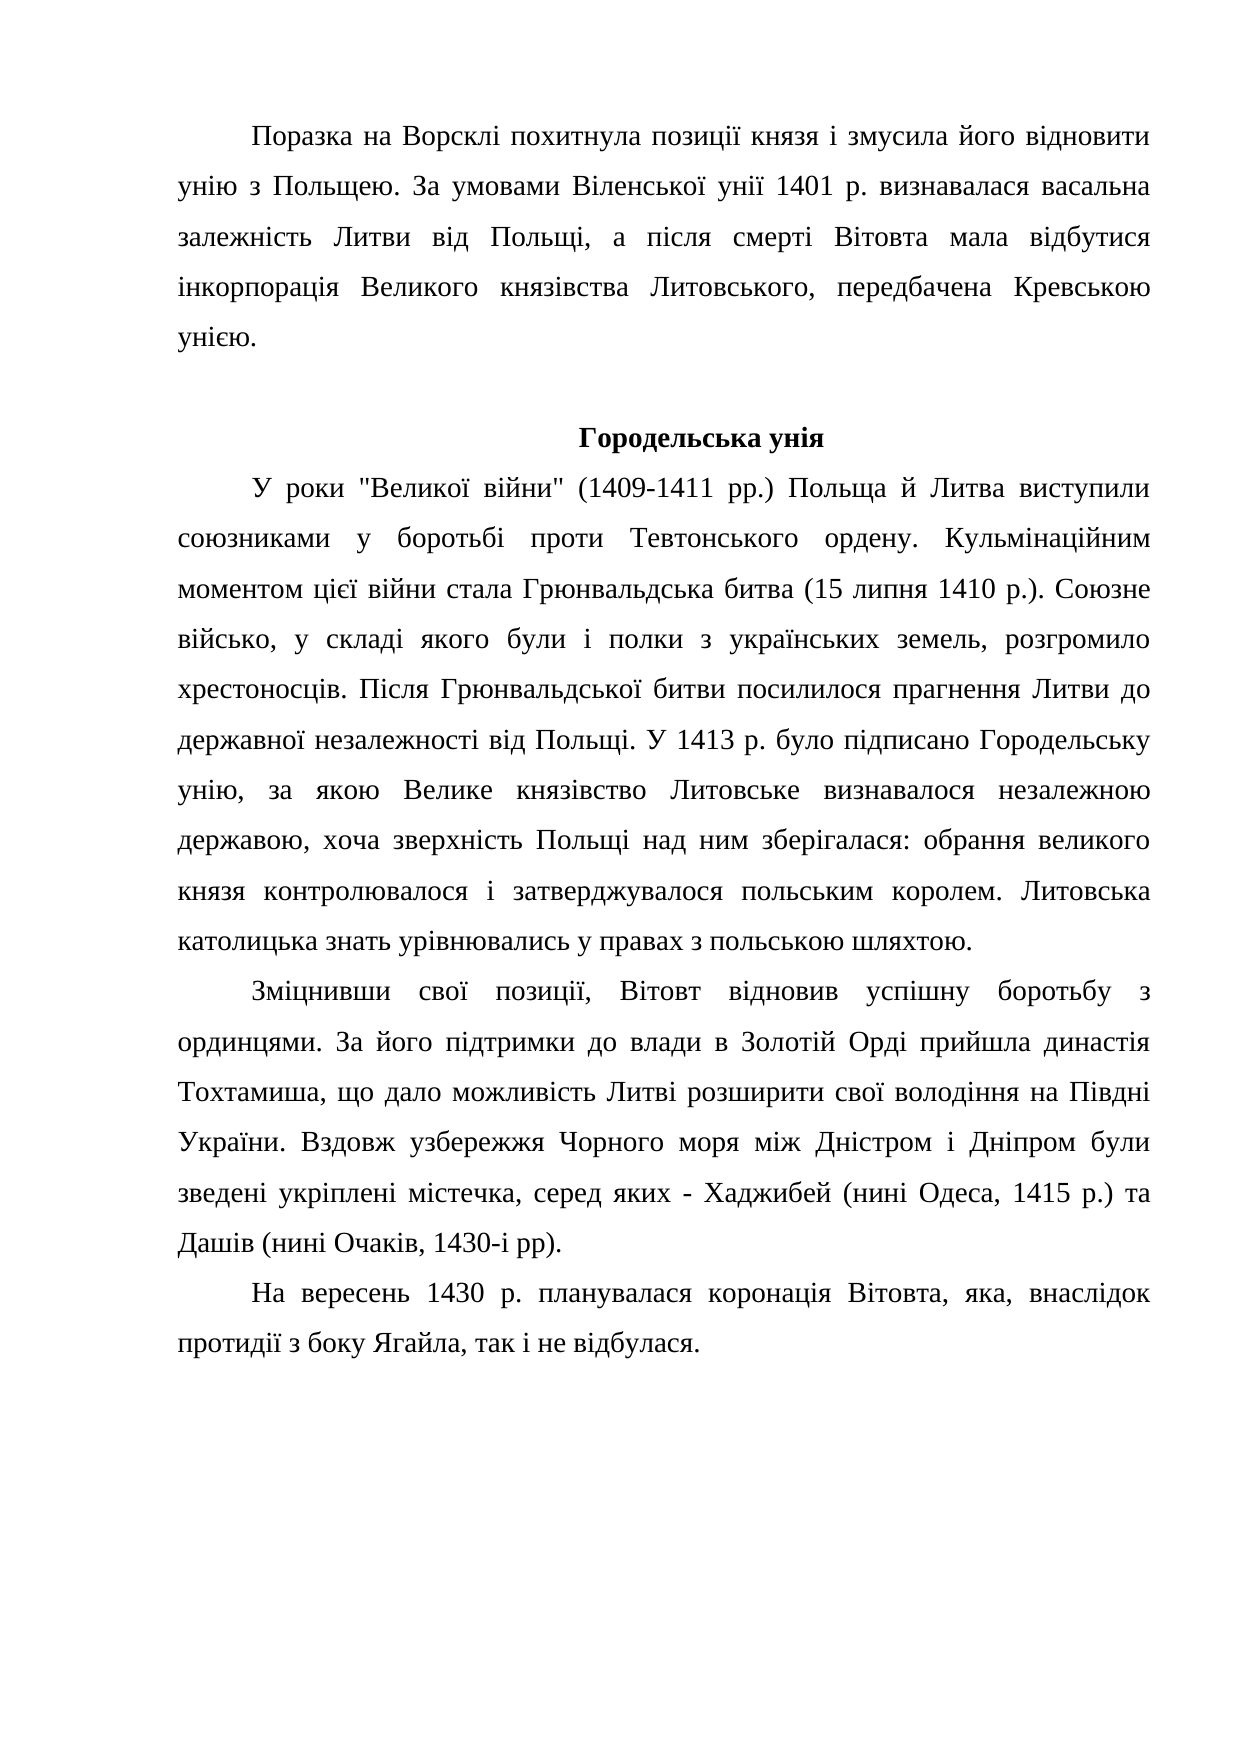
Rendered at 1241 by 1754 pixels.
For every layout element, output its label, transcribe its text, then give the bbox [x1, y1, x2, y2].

text Городельська унія [177, 420, 1152, 453]
text У роки "Великої війни" (1409-1411 рр.) Польща й Литва виступили союзниками у боротьбі проти Тевтонського ордену. Кульмінаційним моментом цієї війни стала Грюнвальдська битва (15 липня 1410 р.). Союзне військо, у складі якого були і полки з українських земель, розгромило хрестоносців. Після Грюнвальдської битви посилилося прагнення Литви до державної незалежності від Польщі. У 1413 р. було підписано Городельську унію, за якою Велике князівство Литовське визнавалося незалежною державою, хоча зверхність Польщі над ним зберігалася: обрання великого князя контролювалося і затверджувалося польським королем. Литовська католицька знать урівнювались у правах з польською шляхтою. [177, 470, 1152, 957]
text Зміцнивши свої позиції, Вітовт відновив успішну боротьбу з ординцями. За його підтримки до влади в Золотій Орді прийшла династія Тохтамиша, що дало можливість Литві розширити свої володіння на Півдні України. Вздовж узбережжя Чорного моря між Дністром і Дніпром були зведені укріплені містечка, серед яких - Хаджибей (нині Одеса, 1415 р.) та Дашів (нині Очаків, 1430-і рр). [177, 973, 1152, 1258]
text На вересень 1430 р. планувалася коронація Вітовта, яка, внаслідок протидії з боку Ягайла, так і не відбулася. [177, 1275, 1152, 1359]
text Поразка на Ворсклі похитнула позиції князя і змусила його відновити унію з Польщею. За умовами Віленської унії 1401 р. визнавалася васальна залежність Литви від Польщі, а після смерті Вітовта мала відбутися інкорпорація Великого князівства Литовського, передбачена Кревською унією. [177, 118, 1152, 353]
